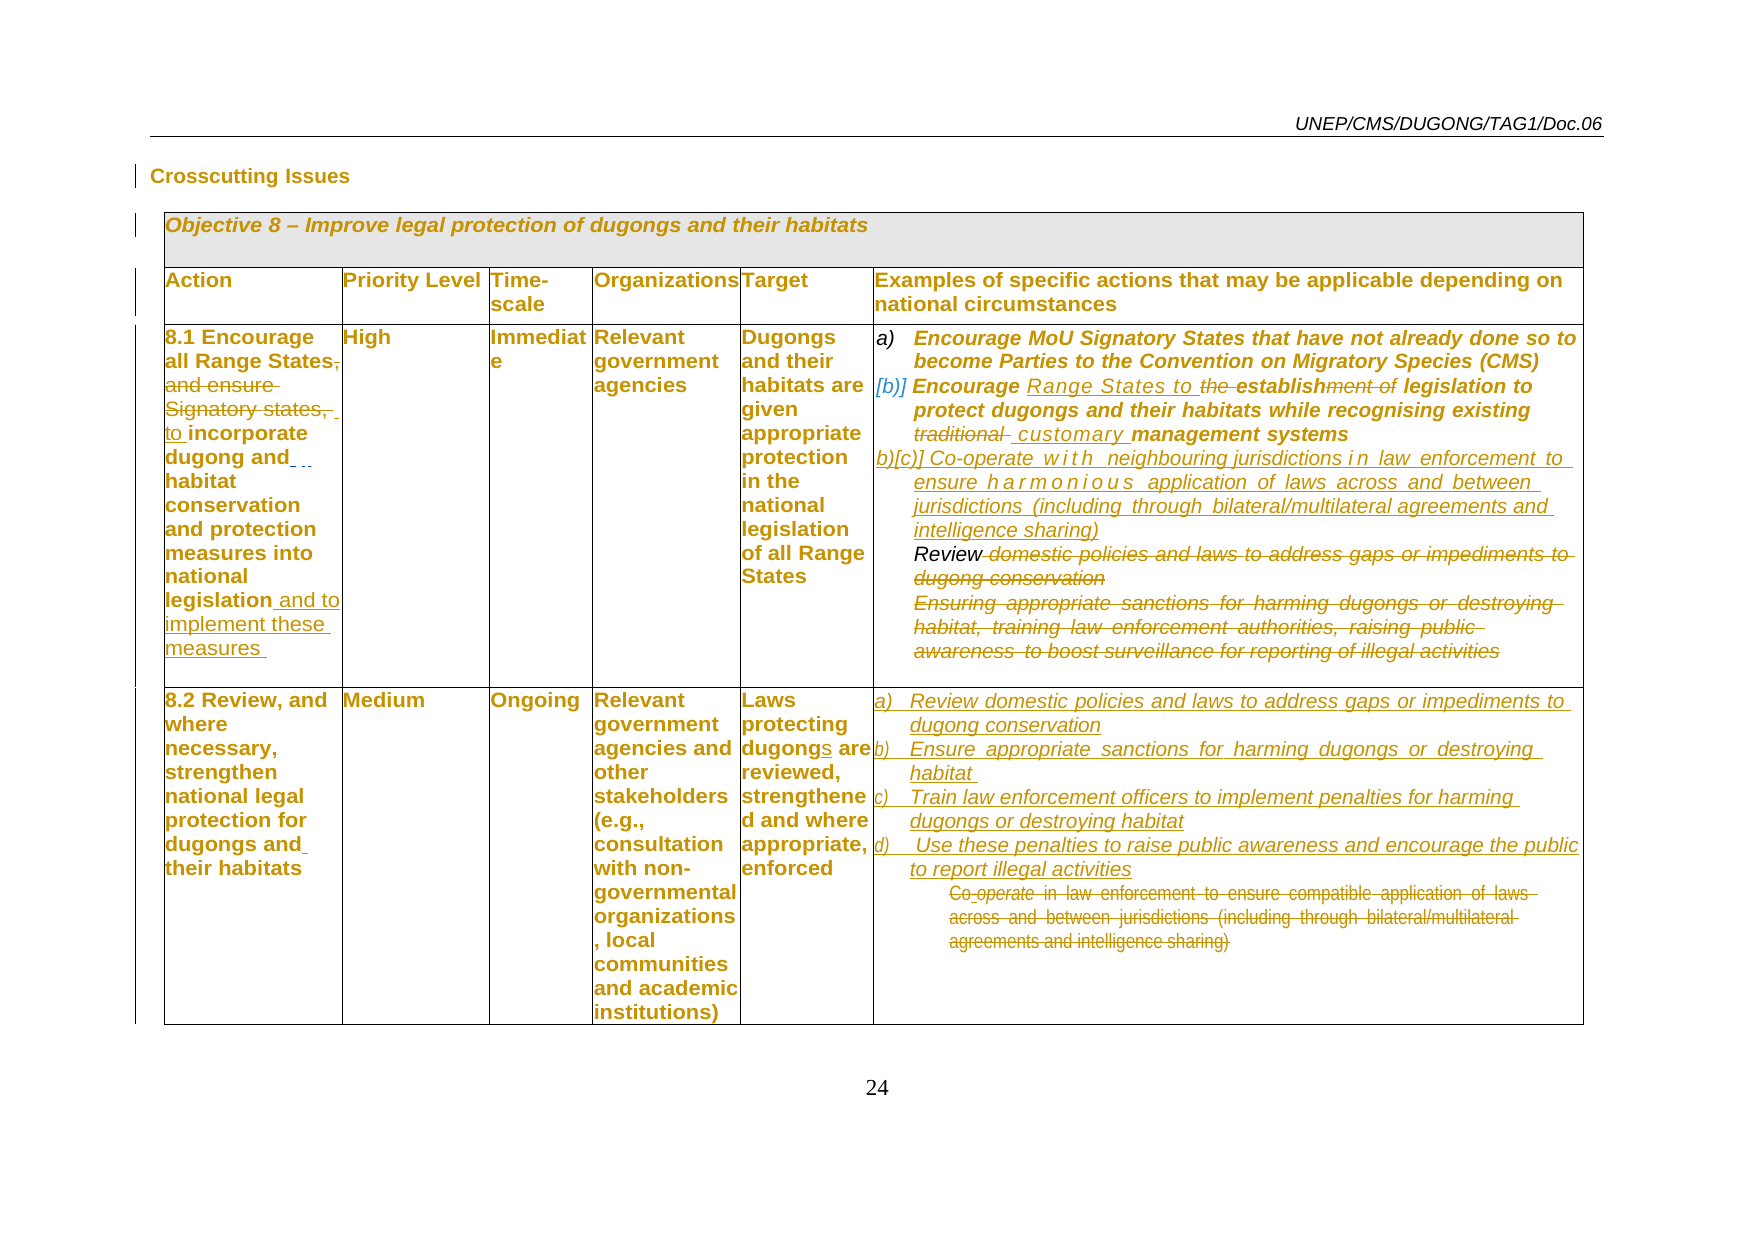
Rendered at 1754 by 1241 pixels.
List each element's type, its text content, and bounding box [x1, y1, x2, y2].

table_header Objective 8 – Improve legal protection of dugongs and their habitats [165, 213, 1583, 267]
table_cell Medium [343, 688, 489, 1024]
table_cell 8.2 Review, and where necessary, strengthen national legal protection for dugongs and their habitats [165, 688, 342, 1024]
table_cell 8.1 Encourage all Range Statesincorporate dugong and habitat conservation and protection measures into national legislation [165, 325, 342, 687]
table_cell Target [741, 268, 873, 324]
table_cell High [343, 325, 489, 687]
table_cell Relevant government agencies [593, 325, 740, 687]
table_cell Ongoing [490, 688, 592, 1024]
table_cell Encourage MoU Signatory States that have not already done so to become Parties to the Convention on Migratory Species (CMS) Encourage establish legislation to protect dugongs and their habitats while recognising existing management systems [874, 325, 1583, 687]
table_cell Examples of specific actions that may be applicable depending on national circumstances [874, 268, 1583, 324]
text Crosscutting Issues [150, 164, 1604, 188]
table_cell [874, 688, 1583, 1024]
table_cell Laws protecting dugong are reviewed, strengthened and where appropriate, enforced [741, 688, 873, 1024]
table_cell Action [165, 268, 342, 324]
table_cell Relevant government agencies and other stakeholders (e.g., consultation with non- governmental organizations, local communities and academic institutions) [593, 688, 740, 1024]
table_cell Priority Level [343, 268, 489, 324]
table_cell Immediate [490, 325, 592, 687]
table_cell Time-scale [490, 268, 592, 324]
table_cell Dugongs and their habitats are given appropriate protection in the national legislation of all Range States [741, 325, 873, 687]
table_cell Organizations [593, 268, 740, 324]
